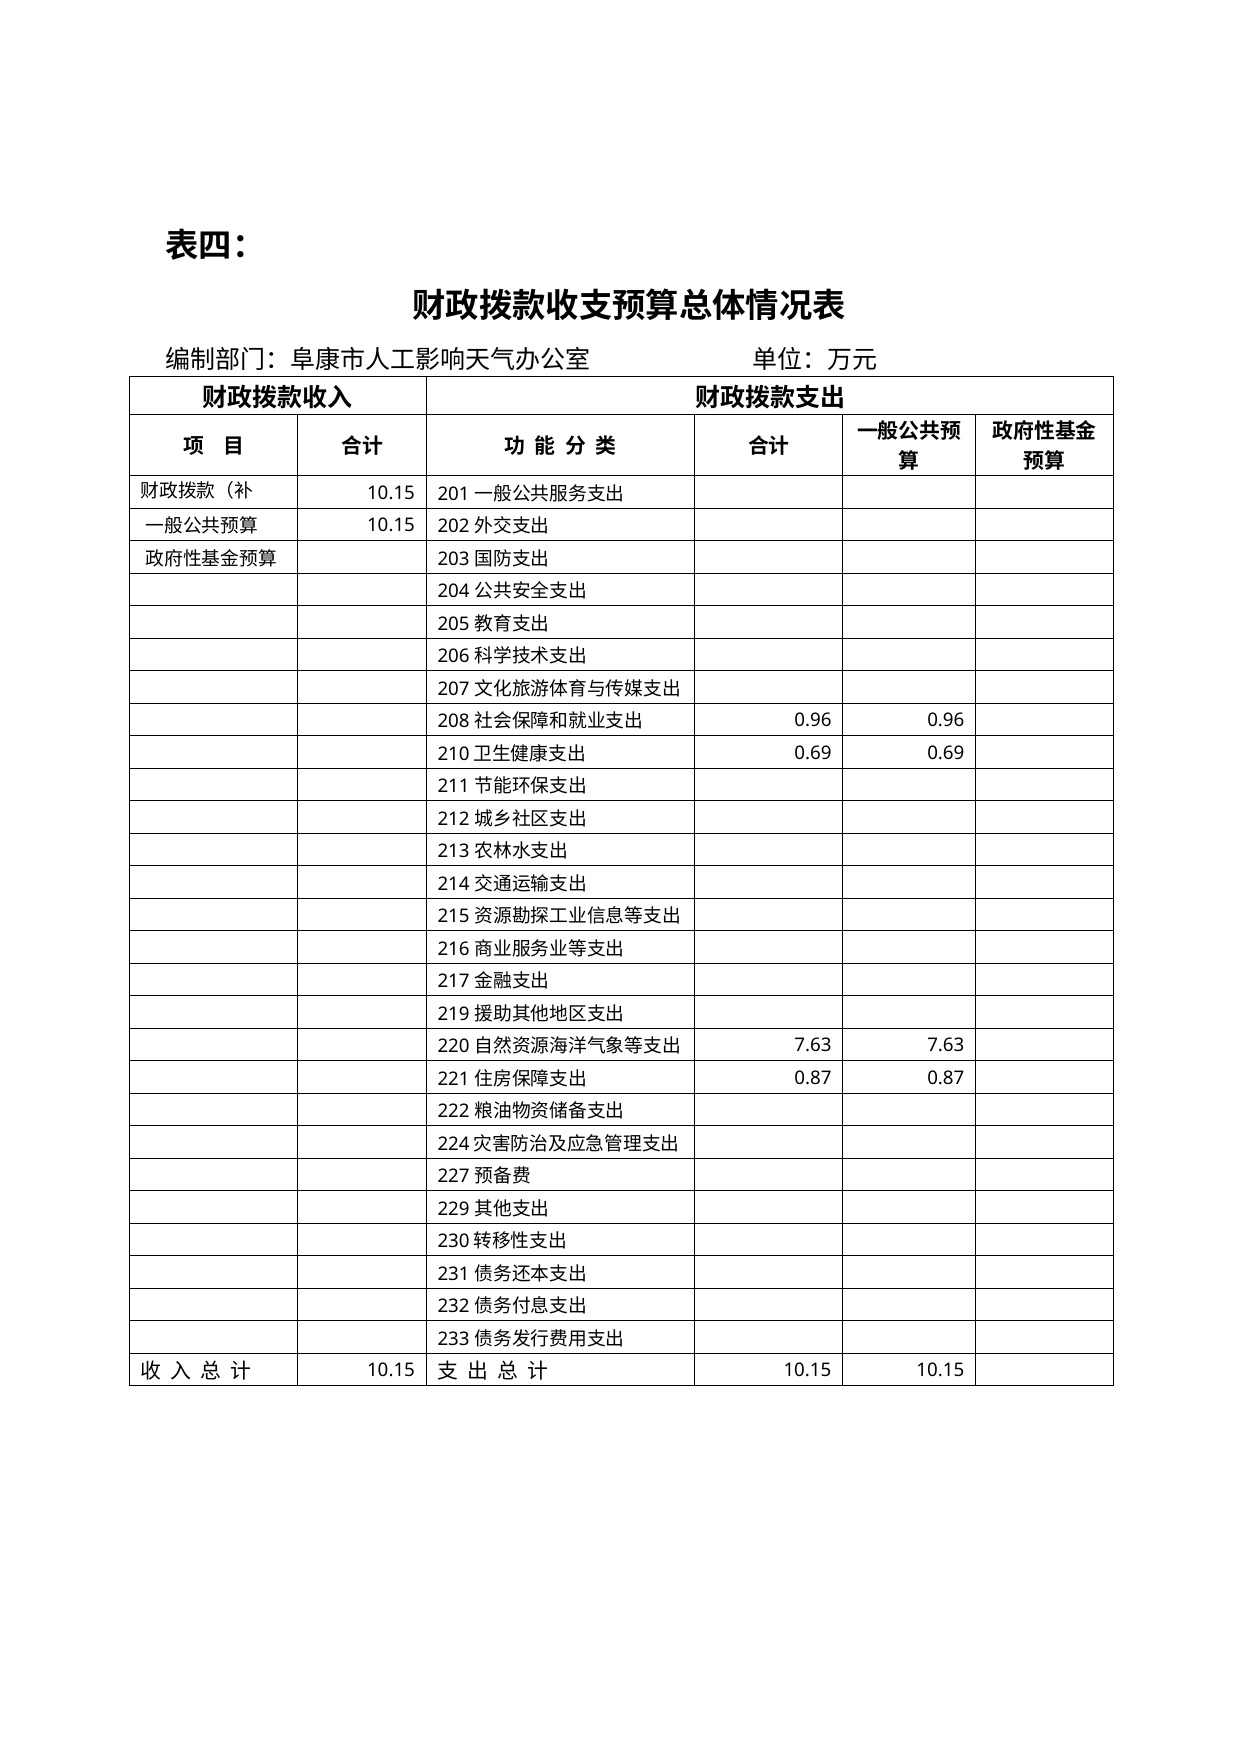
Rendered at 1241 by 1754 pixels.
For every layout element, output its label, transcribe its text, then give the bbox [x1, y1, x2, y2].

table_cell 227 预备费 [427, 1159, 694, 1190]
table_cell [976, 736, 1113, 767]
table_cell [843, 866, 975, 897]
table_cell [695, 964, 842, 995]
table_cell [130, 1321, 297, 1352]
table_cell [843, 476, 975, 507]
table_cell [976, 834, 1113, 865]
table_cell [695, 899, 842, 930]
table_cell [843, 1126, 975, 1157]
table_cell [976, 996, 1113, 1027]
table_cell [976, 1126, 1113, 1157]
table_cell 0.69 [843, 736, 975, 767]
table_cell [298, 736, 426, 767]
table_cell [130, 1256, 297, 1287]
table_cell 205 教育支出 [427, 606, 694, 637]
table_cell [976, 606, 1113, 637]
table_cell 支 出 总 计 [427, 1354, 694, 1385]
table_cell [298, 1289, 426, 1320]
table_cell 216 商业服务业等支出 [427, 931, 694, 962]
table_cell 214 交通运输支出 [427, 866, 694, 897]
table_cell 10.15 [298, 1354, 426, 1385]
table_cell 政府性基金预算 [130, 541, 297, 572]
table_cell [298, 931, 426, 962]
table_cell 合计 [298, 415, 426, 475]
table_cell [130, 769, 297, 800]
table_cell [298, 1191, 426, 1222]
table_cell [695, 1191, 842, 1222]
table_cell [130, 574, 297, 605]
table_cell [843, 996, 975, 1027]
table_cell [298, 834, 426, 865]
table_cell [843, 574, 975, 605]
table_cell [695, 541, 842, 572]
table_cell [298, 541, 426, 572]
table_cell [695, 1126, 842, 1157]
table_cell [695, 801, 842, 832]
table_cell [298, 1159, 426, 1190]
table_cell [130, 671, 297, 702]
table_cell [695, 1224, 842, 1255]
table_cell 232 债务付息支出 [427, 1289, 694, 1320]
table_cell [695, 866, 842, 897]
table_cell [695, 996, 842, 1027]
table_cell [695, 769, 842, 800]
table_cell [130, 834, 297, 865]
table_cell [695, 671, 842, 702]
table_cell [298, 899, 426, 930]
table_cell [976, 964, 1113, 995]
table_cell [298, 639, 426, 670]
table_cell [976, 866, 1113, 897]
table_cell [298, 1321, 426, 1352]
table_cell [843, 1289, 975, 1320]
table_cell [130, 1061, 297, 1092]
table_cell 项 目 [130, 415, 297, 475]
table_cell [976, 801, 1113, 832]
table_cell [130, 1126, 297, 1157]
table_cell [843, 1224, 975, 1255]
table_cell [298, 671, 426, 702]
table_cell [976, 509, 1113, 540]
table_cell [843, 769, 975, 800]
table_cell 233 债务发行费用支出 [427, 1321, 694, 1352]
table_cell [298, 1256, 426, 1287]
table_cell [843, 1094, 975, 1125]
table_cell 一般公共预算 [130, 509, 297, 540]
table_cell [843, 1159, 975, 1190]
table_cell [298, 1224, 426, 1255]
table_cell 0.87 [695, 1061, 842, 1092]
table_cell [976, 1289, 1113, 1320]
table_cell 政府性基金预算 [976, 415, 1113, 475]
table_cell 221 住房保障支出 [427, 1061, 694, 1092]
table_cell [130, 1289, 297, 1320]
table_cell [298, 866, 426, 897]
table_cell 208 社会保障和就业支出 [427, 704, 694, 735]
table_cell [843, 509, 975, 540]
table_cell [976, 1094, 1113, 1125]
table_cell 211 节能环保支出 [427, 769, 694, 800]
table_cell [843, 964, 975, 995]
table_cell [843, 801, 975, 832]
table_cell 0.96 [843, 704, 975, 735]
table_cell [976, 769, 1113, 800]
table_cell 222 粮油物资储备支出 [427, 1094, 694, 1125]
table_cell [130, 801, 297, 832]
table_cell [976, 476, 1113, 507]
table_cell 10.15 [298, 476, 426, 507]
text 财政拨款收支预算总体情况表 [165, 279, 1092, 327]
table_cell [298, 1029, 426, 1060]
table_cell [695, 1321, 842, 1352]
table_cell 220 自然资源海洋气象等支出 [427, 1029, 694, 1060]
table_cell [695, 476, 842, 507]
table_cell 204 公共安全支出 [427, 574, 694, 605]
table_cell [695, 834, 842, 865]
table_cell 229 其他支出 [427, 1191, 694, 1222]
table_cell [298, 704, 426, 735]
table_cell [976, 1191, 1113, 1222]
table_cell [130, 606, 297, 637]
table_cell [298, 801, 426, 832]
table_cell [695, 1289, 842, 1320]
table_cell [976, 671, 1113, 702]
table_cell 10.15 [843, 1354, 975, 1385]
table_cell 10.15 [298, 509, 426, 540]
table_cell [695, 574, 842, 605]
table_cell 201 一般公共服务支出 [427, 476, 694, 507]
table_cell [843, 899, 975, 930]
table_cell [976, 1354, 1113, 1385]
table_cell 合计 [695, 415, 842, 475]
table_cell [843, 541, 975, 572]
table_cell 7.63 [843, 1029, 975, 1060]
table_cell 215 资源勘探工业信息等支出 [427, 899, 694, 930]
table_cell 202 外交支出 [427, 509, 694, 540]
table_cell [976, 1321, 1113, 1352]
table_cell [976, 899, 1113, 930]
table_cell 一般公共预算 [843, 415, 975, 475]
table_cell [695, 1159, 842, 1190]
table_cell [130, 899, 297, 930]
table_cell 230转移性支出 [427, 1224, 694, 1255]
text 表四： [165, 218, 1092, 267]
table_cell [130, 1029, 297, 1060]
table_cell [976, 541, 1113, 572]
table_cell 217 金融支出 [427, 964, 694, 995]
table_cell [298, 1094, 426, 1125]
table_cell [130, 639, 297, 670]
table_cell [130, 964, 297, 995]
table_cell [695, 1256, 842, 1287]
table_cell 203 国防支出 [427, 541, 694, 572]
table_cell [976, 1159, 1113, 1190]
table_cell [976, 1061, 1113, 1092]
table_cell [695, 606, 842, 637]
table_cell 收 入 总 计 [130, 1354, 297, 1385]
table_cell 224灾害防治及应急管理支出 [427, 1126, 694, 1157]
table_cell 206 科学技术支出 [427, 639, 694, 670]
table_cell [976, 1256, 1113, 1287]
table_cell [976, 1029, 1113, 1060]
table_cell 10.15 [695, 1354, 842, 1385]
text 编制部门：阜康市人工影响天气办公室 单位：万元 [165, 340, 1092, 376]
table_cell [976, 931, 1113, 962]
table_cell [695, 931, 842, 962]
table_cell [130, 996, 297, 1027]
table_cell [298, 606, 426, 637]
table_cell 212 城乡社区支出 [427, 801, 694, 832]
table_cell [298, 1061, 426, 1092]
table_cell [843, 639, 975, 670]
table_cell [130, 736, 297, 767]
table_cell 231 债务还本支出 [427, 1256, 694, 1287]
table_cell 207 文化旅游体育与传媒支出 [427, 671, 694, 702]
table_cell [843, 931, 975, 962]
table_cell [843, 606, 975, 637]
table_cell [130, 866, 297, 897]
table_cell 213 农林水支出 [427, 834, 694, 865]
table_cell 0.96 [695, 704, 842, 735]
table_cell [298, 769, 426, 800]
table_cell 7.63 [695, 1029, 842, 1060]
table_cell 0.87 [843, 1061, 975, 1092]
table_cell [695, 1094, 842, 1125]
table_cell 210卫生健康支出 [427, 736, 694, 767]
table_cell [843, 671, 975, 702]
table_cell [976, 574, 1113, 605]
table_cell 财政拨款（补助） [130, 476, 297, 507]
table_cell [298, 996, 426, 1027]
table_cell [130, 1191, 297, 1222]
table_cell [130, 1224, 297, 1255]
table_cell [843, 1256, 975, 1287]
table_cell [976, 704, 1113, 735]
table_cell [130, 1094, 297, 1125]
table_header 财政拨款支出 [427, 377, 1113, 413]
table_cell [976, 639, 1113, 670]
table_cell 219 援助其他地区支出 [427, 996, 694, 1027]
table_cell [976, 1224, 1113, 1255]
table_cell [843, 1191, 975, 1222]
table_header 财政拨款收入 [130, 377, 426, 413]
table_cell [130, 931, 297, 962]
table_cell [298, 1126, 426, 1157]
table_cell 0.69 [695, 736, 842, 767]
table_cell [843, 834, 975, 865]
table_cell [298, 964, 426, 995]
table_cell [843, 1321, 975, 1352]
table_cell [130, 1159, 297, 1190]
table_cell [298, 574, 426, 605]
table_cell 功 能 分 类 [427, 415, 694, 475]
table_cell [695, 509, 842, 540]
table_cell [130, 704, 297, 735]
table_cell [695, 639, 842, 670]
